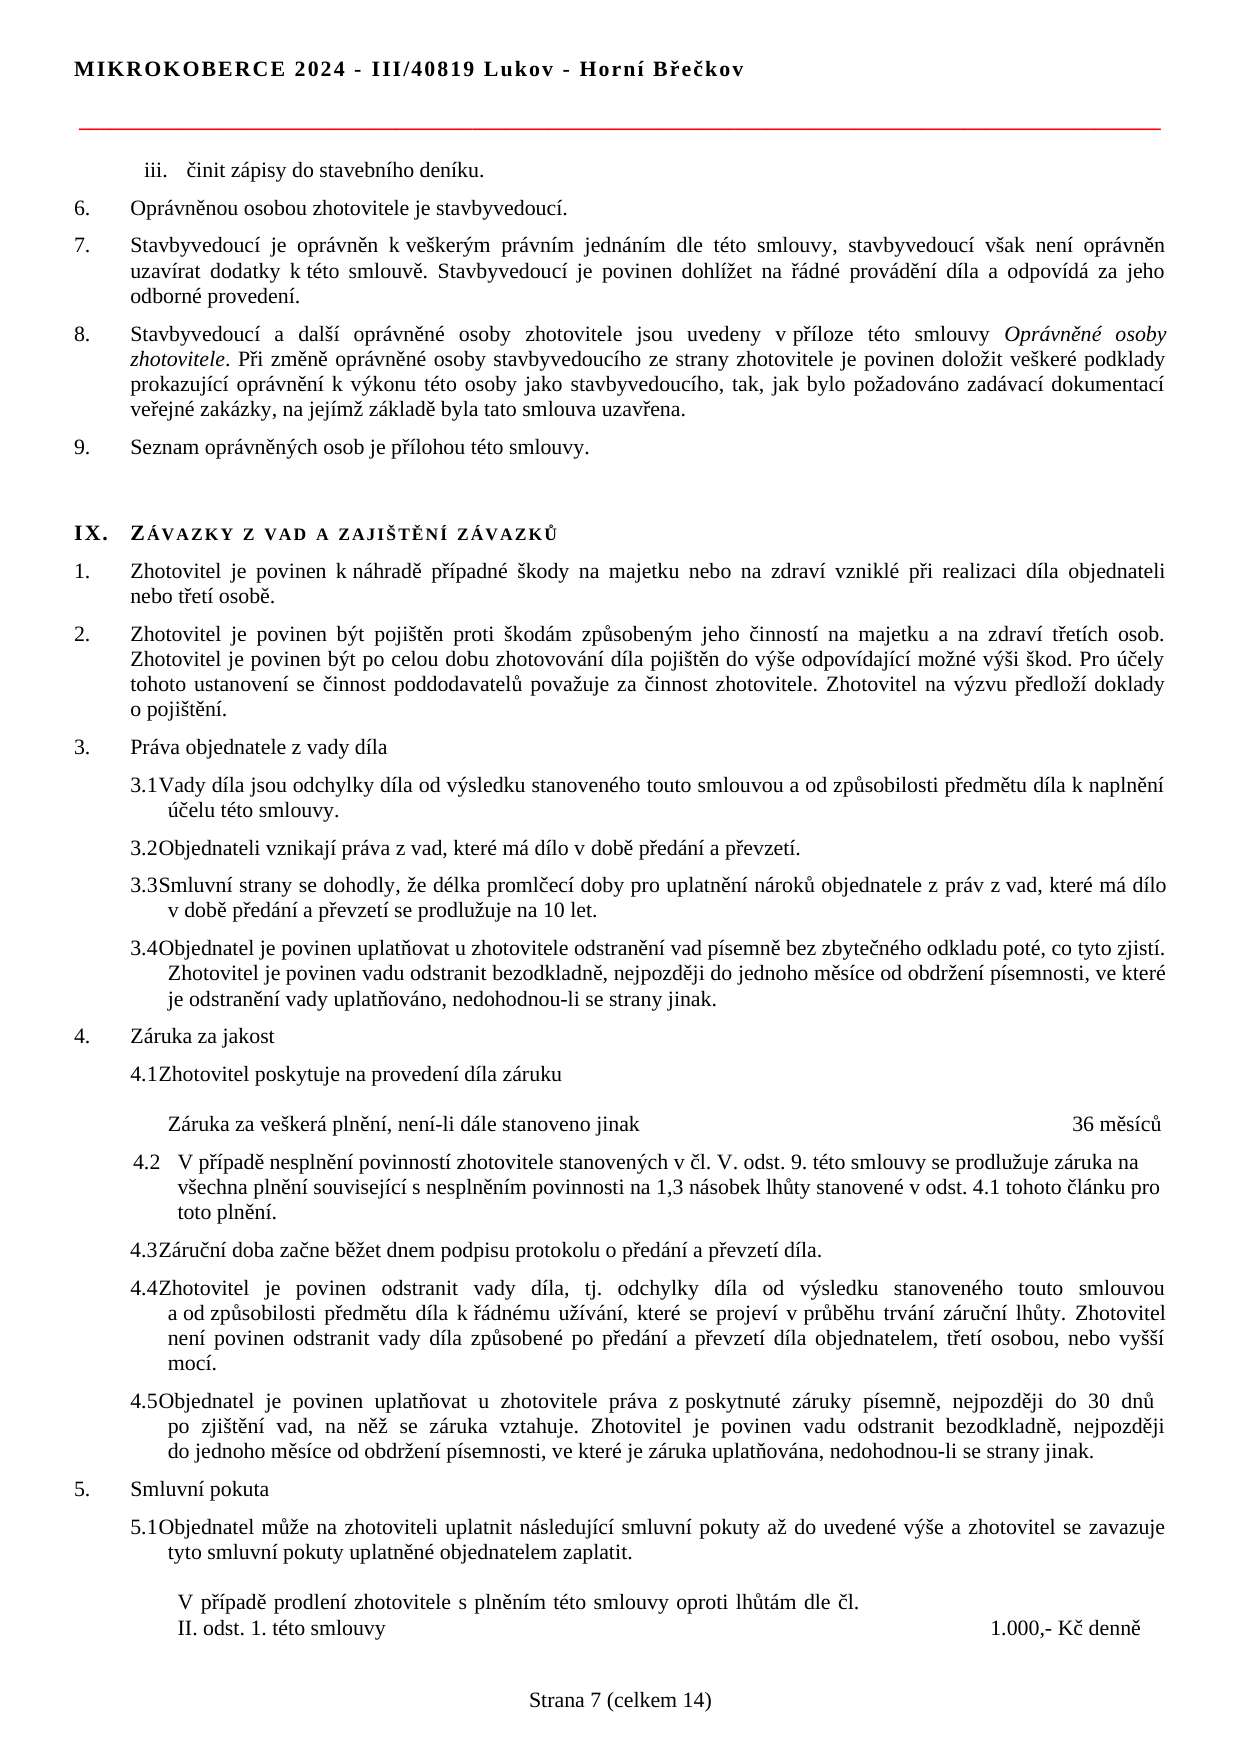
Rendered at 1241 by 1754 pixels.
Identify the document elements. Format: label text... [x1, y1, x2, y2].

list činit zápisy do stavebního deníku. [168, 157, 1167, 182]
list Zhotovitel je povinen být pojištěn proti škodám způsobeným jeho činností na majetku a na zdraví třetích osob. Zhotovitel je povinen být po celou dobu zhotovování díla pojištěn do výše odpovídající možné výši škod. Pro účely tohoto ustanovení se činnost poddodavatelů považuje za činnost zhotovitele. Zhotovitel na výzvu předloží doklady o pojištění. [74, 621, 1167, 721]
table_header V případě prodlení zhotovitele s plněním této smlouvy oproti lhůtám dle čl. II. odst. 1. této smlouvy [111, 1577, 871, 1652]
list Smluvní pokuta [74, 1476, 1167, 1501]
list Oprávněnou osobou zhotovitele je stavbyvedoucí. [74, 195, 1167, 220]
list Stavbyvedoucí a další oprávněné osoby zhotovitele jsou uvedeny v příloze této smlouvy Oprávněné osoby zhotovitele. Při změně oprávněné osoby stavbyvedoucího ze strany zhotovitele je povinen doložit veškeré podklady prokazující oprávnění k výkonu této osoby jako stavbyvedoucího, tak, jak bylo požadováno zadávací dokumentací veřejné zakázky, na jejímž základě byla tato smlouva uzavřena. [74, 321, 1167, 421]
list Závazky z vad a zajištění závazků [74, 520, 1167, 545]
list Objednatel může na zhotoviteli uplatnit následující smluvní pokuty až do uvedené výše a zhotovitel se zavazuje tyto smluvní pokuty uplatněné objednatelem zaplatit. [130, 1514, 1167, 1564]
list Záruční doba začne běžet dnem podpisu protokolu o předání a převzetí díla. [130, 1237, 1167, 1262]
table_header Záruka za veškerá plnění, není-li dále stanoveno jinak [111, 1099, 1029, 1149]
list Vady díla jsou odchylky díla od výsledku stanoveného touto smlouvou a od způsobilosti předmětu díla k naplnění účelu této smlouvy. [130, 772, 1167, 822]
list Práva objednatele z vady díla [74, 734, 1167, 759]
list Objednateli vznikají práva z vad, které má dílo v době předání a převzetí. [130, 834, 1167, 860]
list V případě nesplnění povinností zhotovitele stanovených v čl. V. odst. 9. této smlouvy se prodlužuje záruka na všechna plnění související s nesplněním povinnosti na 1,3 násobek lhůty stanovené v odst. 4.1 tohoto článku pro toto plnění. [133, 1149, 1167, 1224]
table_header 36 měsíců [1030, 1099, 1172, 1149]
table_header 1.000,- Kč denně [871, 1577, 1152, 1652]
list Záruka za jakost [74, 1023, 1167, 1048]
list Smluvní strany se dohodly, že délka promlčecí doby pro uplatnění nároků objednatele z práv z vad, které má dílo v době předání a převzetí se prodlužuje na 10 let. [130, 872, 1167, 923]
list Seznam oprávněných osob je přílohou této smlouvy. [74, 434, 1167, 459]
list Zhotovitel je povinen odstranit vady díla, tj. odchylky díla od výsledku stanoveného touto smlouvou a od způsobilosti předmětu díla k řádnému užívání, které se projeví v průběhu trvání záruční lhůty. Zhotovitel není povinen odstranit vady díla způsobené po předání a převzetí díla objednatelem, třetí osobou, nebo vyšší mocí. [130, 1275, 1167, 1376]
list Zhotovitel poskytuje na provedení díla záruku [130, 1061, 1167, 1086]
list Objednatel je povinen uplatňovat u zhotovitele odstranění vad písemně bez zbytečného odkladu poté, co tyto zjistí. Zhotovitel je povinen vadu odstranit bezodkladně, nejpozději do jednoho měsíce od obdržení písemnosti, ve které je odstranění vady uplatňováno, nedohodnou-li se strany jinak. [130, 935, 1167, 1011]
list Zhotovitel je povinen k náhradě případné škody na majetku nebo na zdraví vzniklé při realizaci díla objednateli nebo třetí osobě. [74, 558, 1167, 608]
list Objednatel je povinen uplatňovat u zhotovitele práva z poskytnuté záruky písemně, nejpozději do 30 dnů po zjištění vad, na něž se záruka vztahuje. Zhotovitel je povinen vadu odstranit bezodkladně, nejpozději do jednoho měsíce od obdržení písemnosti, ve které je záruka uplatňována, nedohodnou-li se strany jinak. [130, 1388, 1167, 1464]
list Stavbyvedoucí je oprávněn k veškerým právním jednáním dle této smlouvy, stavbyvedoucí však není oprávněn uzavírat dodatky k této smlouvě. Stavbyvedoucí je povinen dohlížet na řádné provádění díla a odpovídá za jeho odborné provedení. [74, 232, 1167, 308]
